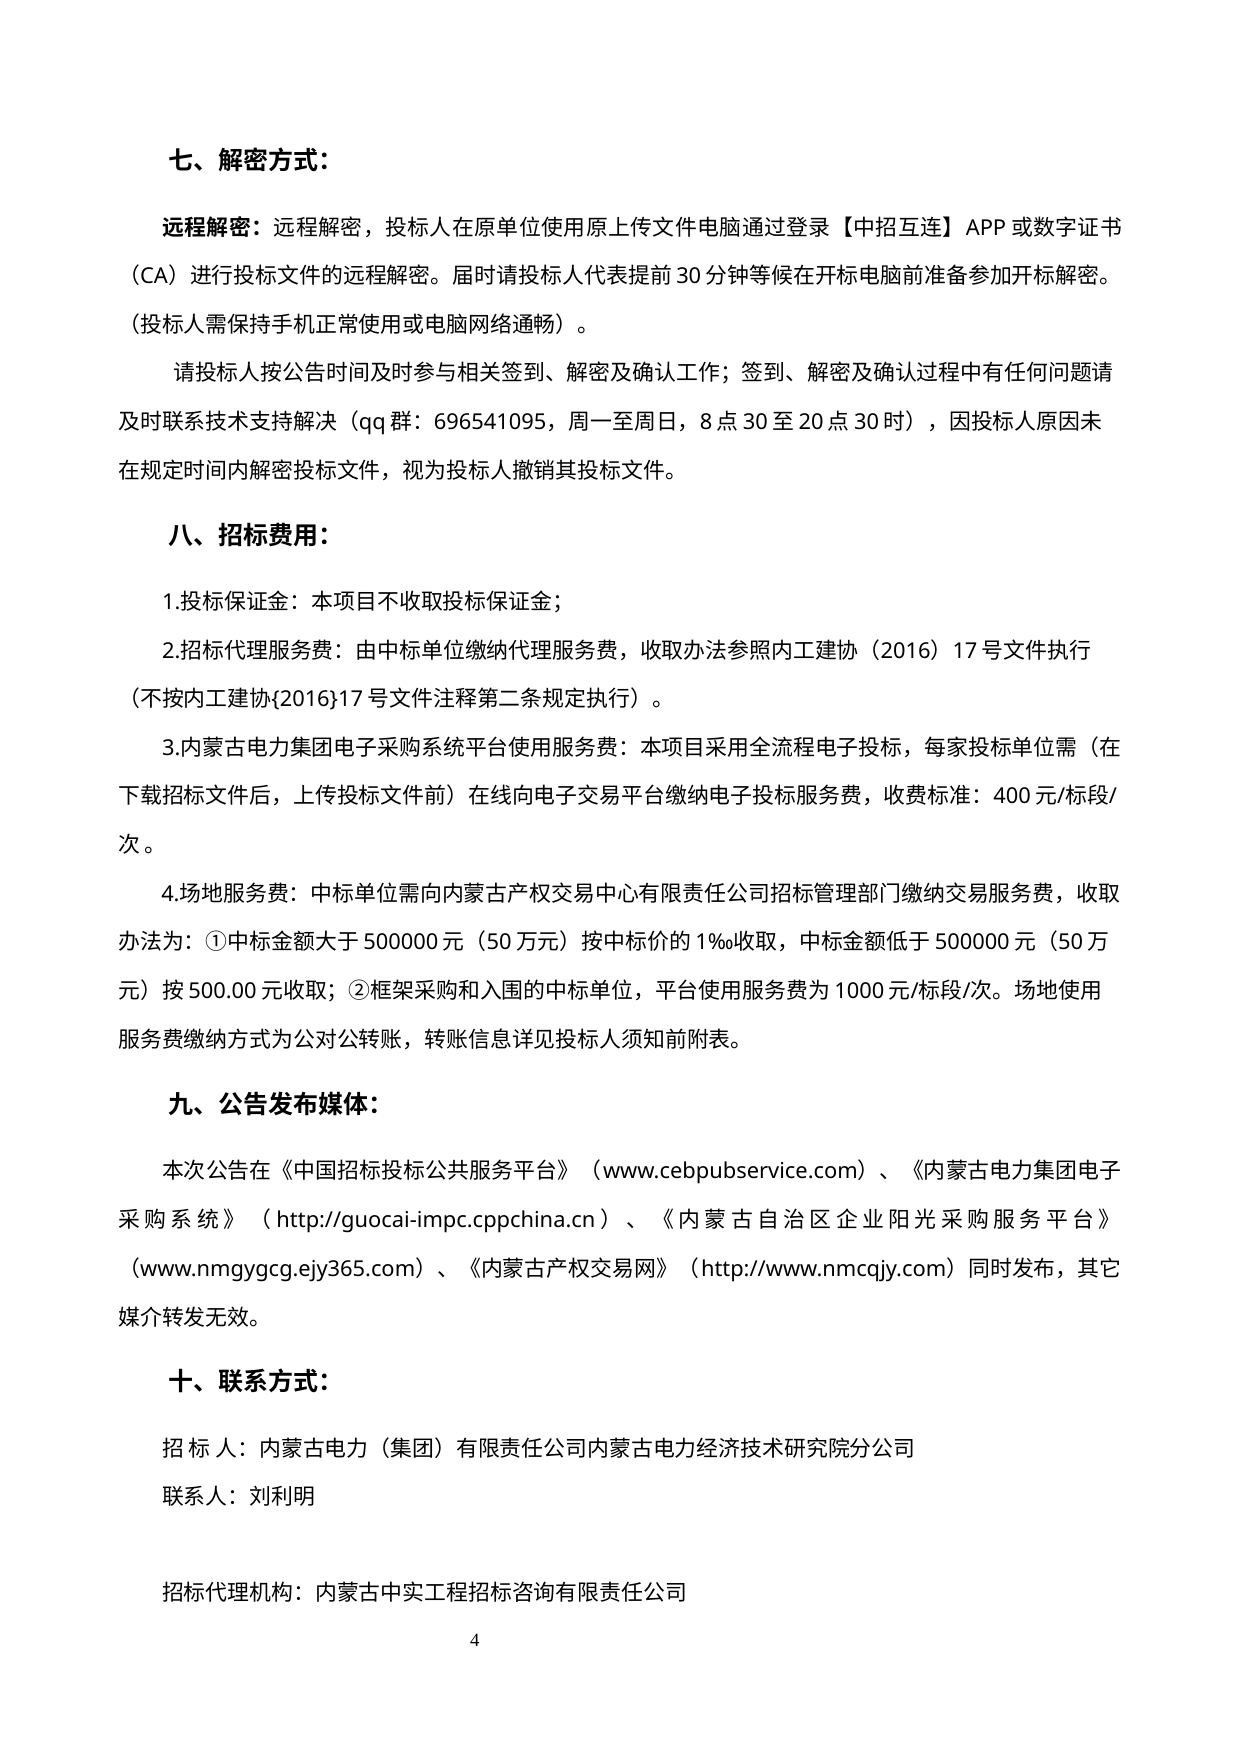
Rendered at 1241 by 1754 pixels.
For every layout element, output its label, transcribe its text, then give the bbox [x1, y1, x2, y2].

text 1.投标保证金：本项目不收取投标保证金； [118, 584, 1122, 616]
text 2.招标代理服务费：由中标单位缴纳代理服务费，收取办法参照内工建协（2016）17号文件执行（不按内工建协{2016}17号文件注释第二条规定执行）。 [118, 632, 1122, 713]
text 4.场地服务费：中标单位需向内蒙古产权交易中心有限责任公司招标管理部门缴纳交易服务费，收取办法为：①中标金额大于500000元（50万元）按中标价的1‰收取，中标金额低于500000元（50万元）按500.00元收取；②框架采购和入围的中标单位，平台使用服务费为1000元/标段/次。场地使用服务费缴纳方式为公对公转账，转账信息详见投标人须知前附表。 [118, 875, 1122, 1054]
text 九、公告发布媒体： [118, 1070, 1122, 1135]
text 3.内蒙古电力集团电子采购系统平台使用服务费：本项目采用全流程电子投标，每家投标单位需（在下载招标文件后，上传投标文件前）在线向电子交易平台缴纳电子投标服务费，收费标准：400元/标段/次 。 [118, 729, 1122, 859]
text 招标代理机构：内蒙古中实工程招标咨询有限责任公司 [118, 1575, 1122, 1607]
text 联系人：刘利明 [118, 1479, 1122, 1511]
text 招 标 人：内蒙古电力（集团）有限责任公司内蒙古电力经济技术研究院分公司 [118, 1431, 1122, 1463]
text 七、解密方式： [118, 126, 1122, 191]
text 远程解密：远程解密，投标人在原单位使用原上传文件电脑通过登录【中招互连】APP或数字证书（CA）进行投标文件的远程解密。届时请投标人代表提前30分钟等候在开标电脑前准备参加开标解密。（投标人需保持手机正常使用或电脑网络通畅）。 [118, 209, 1122, 339]
text 本次公告在《中国招标投标公共服务平台》（www.cebpubservice.com）、《内蒙古电力集团电子采购系统》（http://guocai-impc.cppchina.cn）、《内蒙古自治区企业阳光采购服务平台》（www.nmgygcg.ejy365.com）、《内蒙古产权交易网》（http://www.nmcqjy.com）同时发布，其它媒介转发无效。 [118, 1153, 1122, 1332]
text 十、联系方式： [118, 1347, 1122, 1412]
text 八、招标费用： [118, 501, 1122, 566]
text 请投标人按公告时间及时参与相关签到、解密及确认工作；签到、解密及确认过程中有任何问题请及时联系技术支持解决（qq群：696541095，周一至周日，8点30至20点30时），因投标人原因未在规定时间内解密投标文件，视为投标人撤销其投标文件。 [118, 355, 1122, 485]
